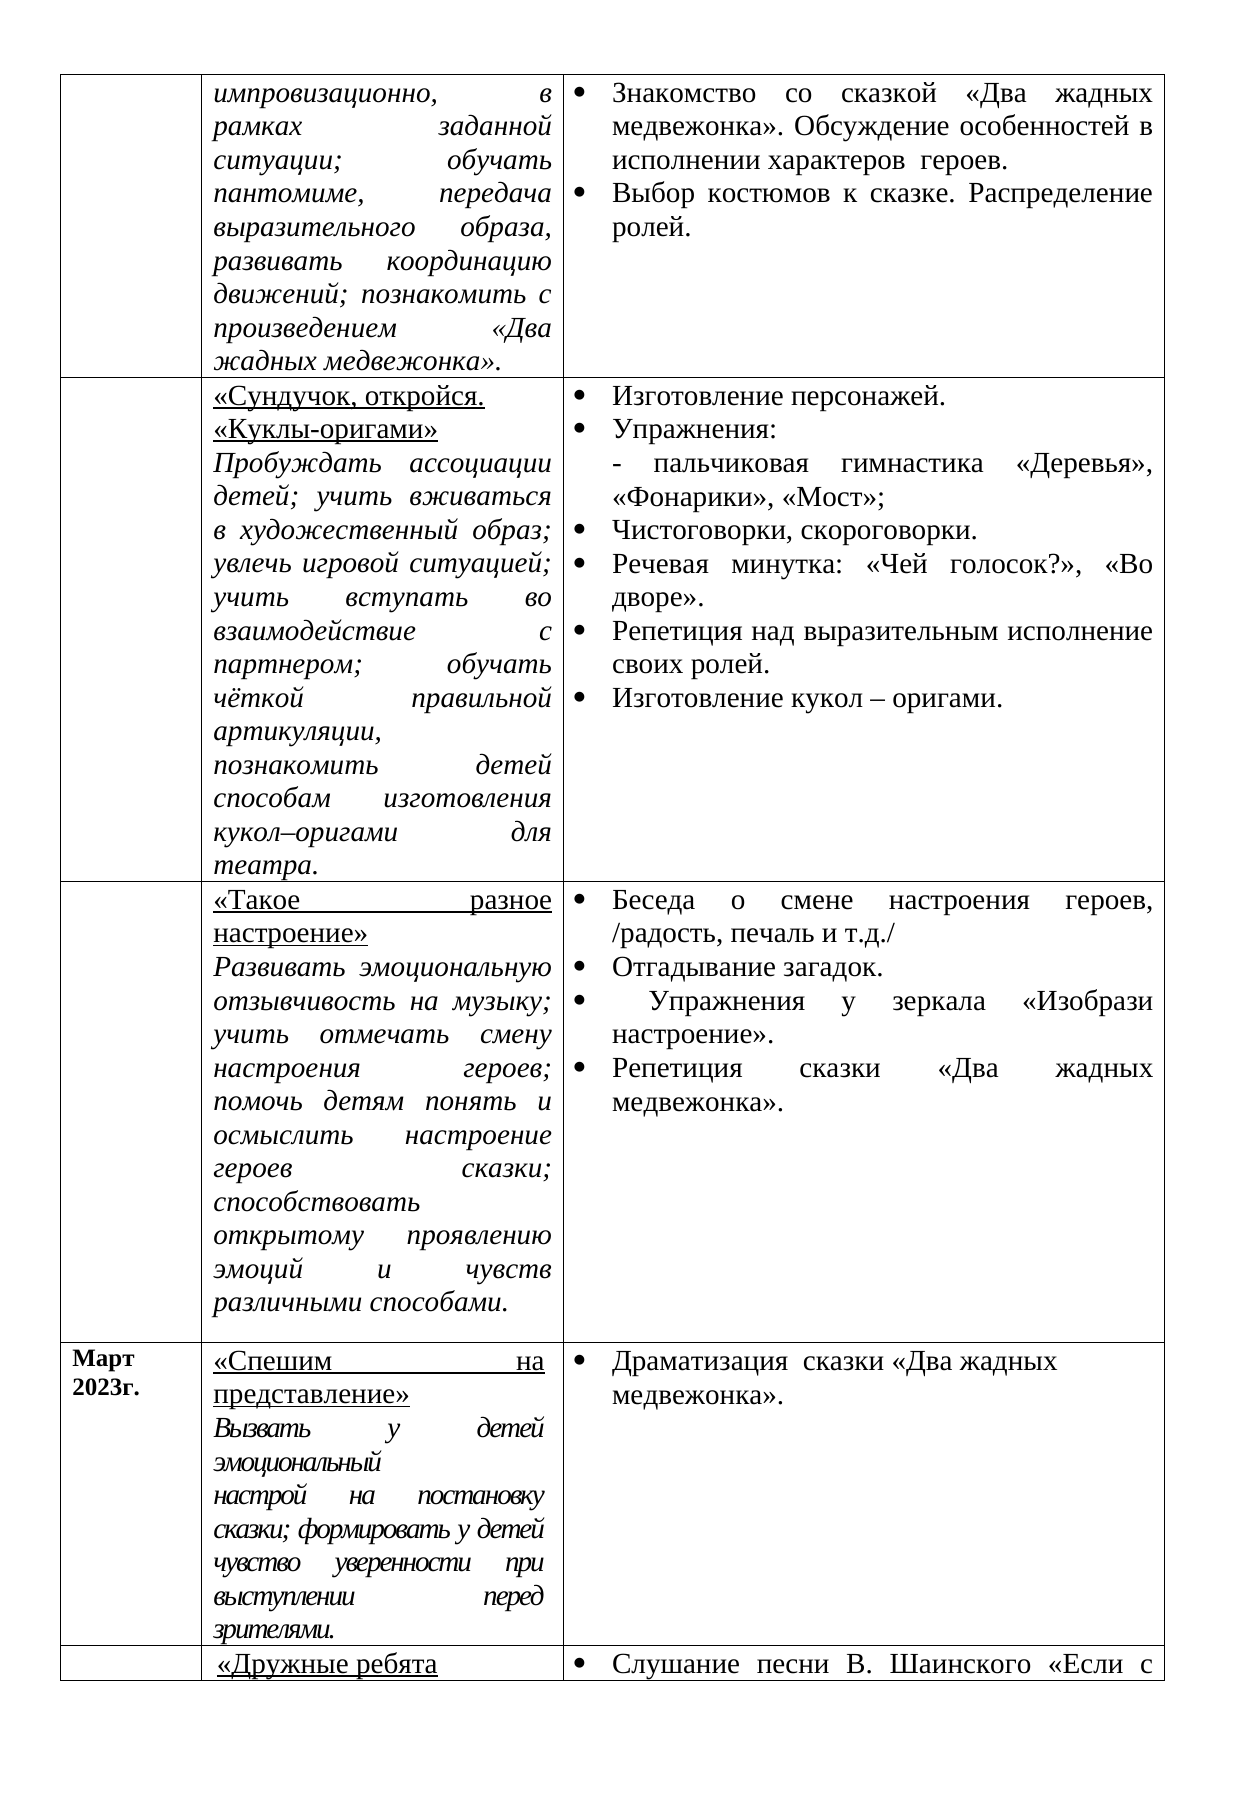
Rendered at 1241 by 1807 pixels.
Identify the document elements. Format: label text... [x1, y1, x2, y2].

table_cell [202, 1646, 563, 1680]
table_cell «Такое разное настроение» Развивать эмоциональную отзывчивость на музыку; учить отмечать смену настроения героев; помочь детям понять и осмыслить настроение героев сказки; способствовать открытому проявлению эмоций и чувств различными способами. [202, 882, 563, 1342]
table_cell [564, 75, 1164, 377]
table_cell Беседа о смене настроения героев, /радость, печаль и т.д./ Отгадывание загадок. Упражнения у зеркала «Изобрази настроение». Репетиция сказки «Два жадных медвежонка». [564, 882, 1164, 1342]
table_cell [564, 1646, 1164, 1680]
table_cell «Спешим на представление» Вызвать у детей эмоциональный настрой на постановку сказки; формировать у детей чувство уверенности при выступлении перед зрителями. [202, 1343, 563, 1645]
table_cell «Сундучок, откройся. «Куклы-оригами» Пробуждать ассоциации детей; учить вживаться в художественный образ; увлечь игровой ситуацией; учить вступать во взаимодействие с партнером; обучать чёткой правильной артикуляции, познакомить детей способам изготовления кукол–оригами для театра. [202, 378, 563, 881]
table_cell [61, 882, 201, 1342]
table_cell Март 2023г. [61, 1343, 201, 1645]
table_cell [202, 75, 563, 377]
table_cell [61, 378, 201, 881]
table_cell Драматизация сказки «Два жадных медвежонка». [564, 1343, 1164, 1645]
table_cell [61, 1646, 201, 1680]
table_cell [61, 75, 201, 377]
table_cell Изготовление персонажей. Упражнения: - пальчиковая гимнастика «Деревья», «Фонарики», «Мост»; Чистоговорки, скороговорки. Речевая минутка: «Чей голосок?», «Во дворе». Репетиция над выразительным исполнение своих ролей. Изготовление кукол – оригами. [564, 378, 1164, 881]
